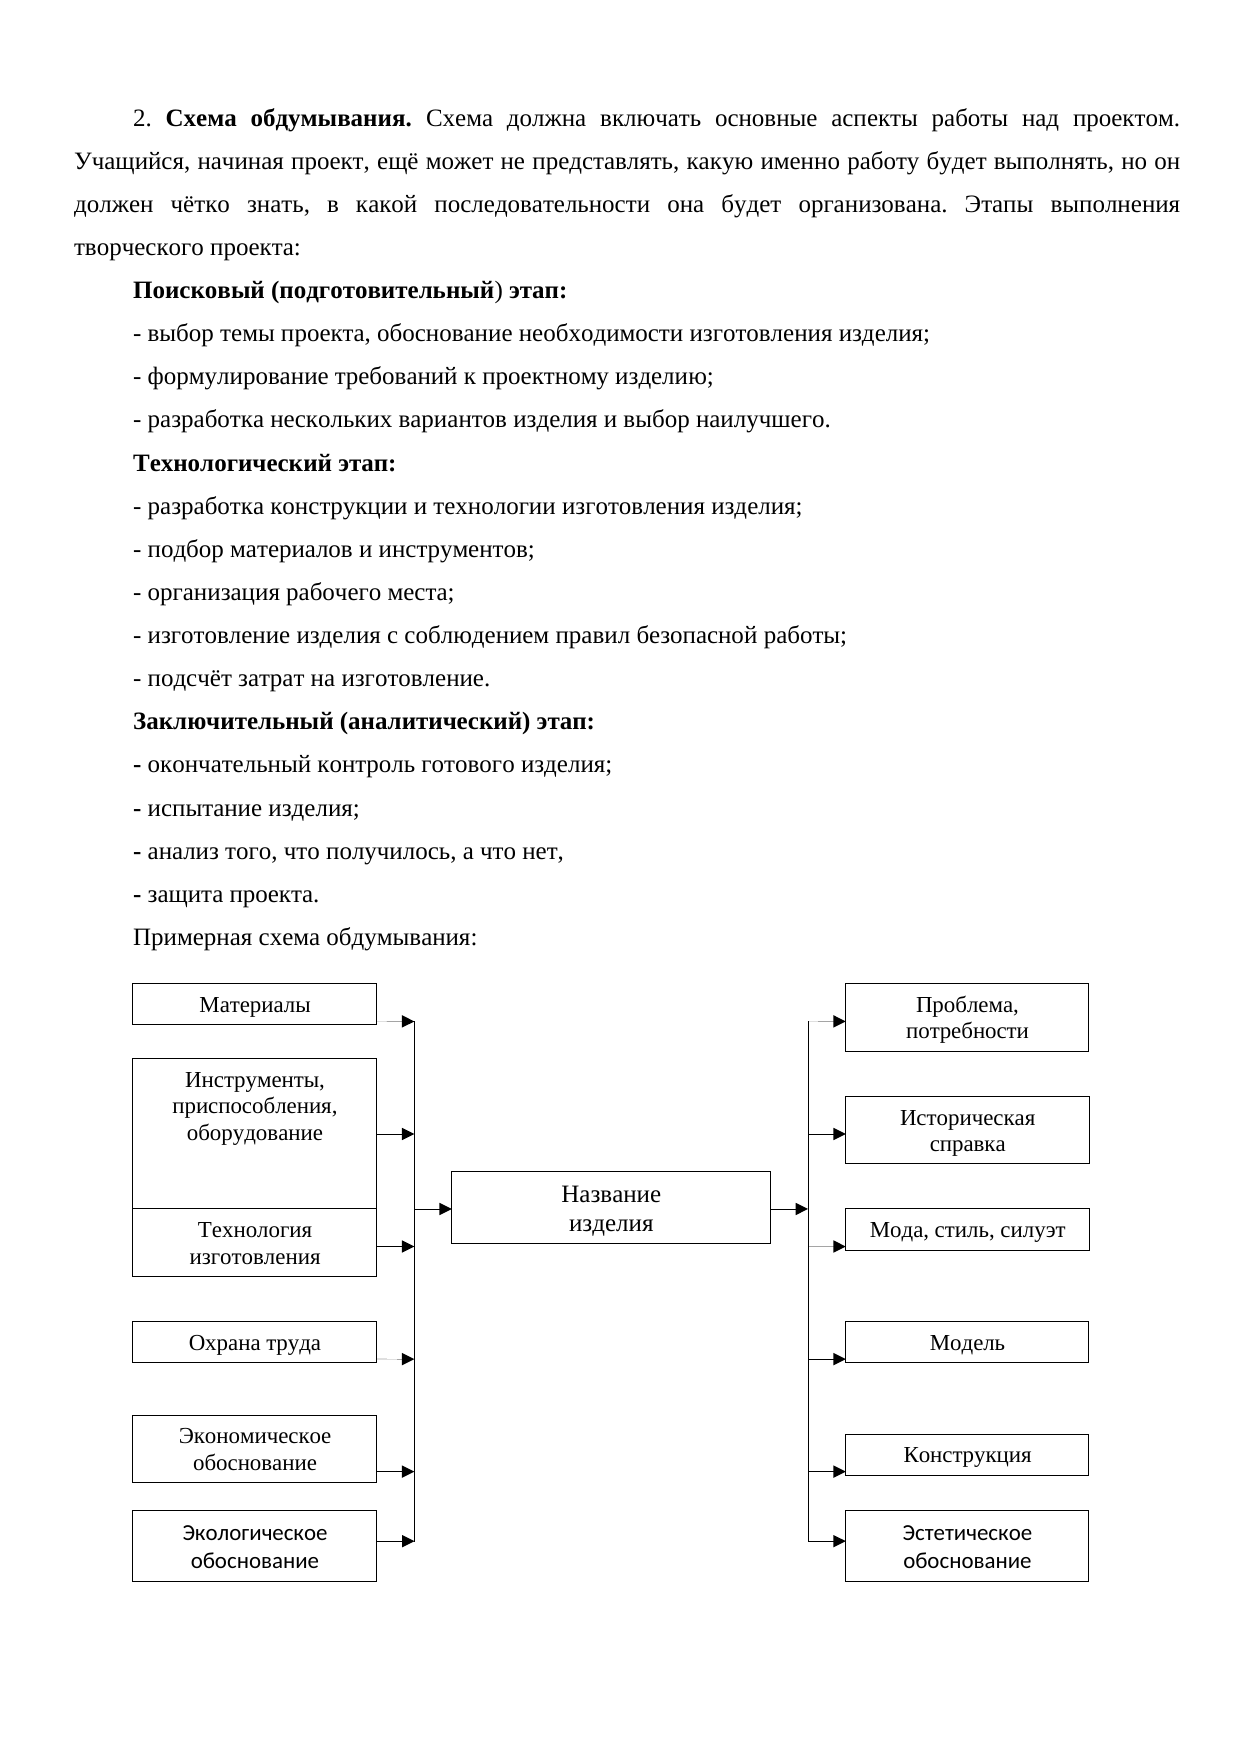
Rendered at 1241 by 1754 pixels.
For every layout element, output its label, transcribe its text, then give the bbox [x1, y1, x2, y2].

text - изготовление изделия с соблюдением правил безопасной работы; [74, 620, 1181, 649]
text - анализ того, что получилось, а что нет, [74, 836, 1181, 864]
text Технологический этап: [74, 448, 1181, 476]
text - подсчёт затрат на изготовление. [74, 663, 1181, 692]
text - защита проекта. [74, 879, 1181, 908]
text - подбор материалов и инструментов; [74, 534, 1181, 563]
text - организация рабочего места; [74, 577, 1181, 606]
text Заключительный (аналитический) этап: [74, 706, 1181, 735]
text - формулирование требований к проектному изделию; [74, 361, 1181, 390]
text Поисковый (подготовительный) этап: [74, 275, 1181, 304]
text - испытание изделия; [74, 793, 1181, 821]
text 2. Схема обдумывания. Схема должна включать основные аспекты работы над проектом. Учащийся, начиная проект, ещё может не представлять, какую именно работу будет выполнять, но он должен чётко знать, в какой последовательности она будет организована. Этапы выполнения творческого проекта: [74, 103, 1181, 261]
text - окончательный контроль готового изделия; [74, 749, 1181, 778]
text Примерная схема обдумывания: [74, 922, 1181, 951]
text - выбор темы проекта, обоснование необходимости изготовления изделия; [74, 318, 1181, 347]
text - разработка нескольких вариантов изделия и выбор наилучшего. [74, 404, 1181, 433]
text - разработка конструкции и технологии изготовления изделия; [74, 491, 1181, 519]
